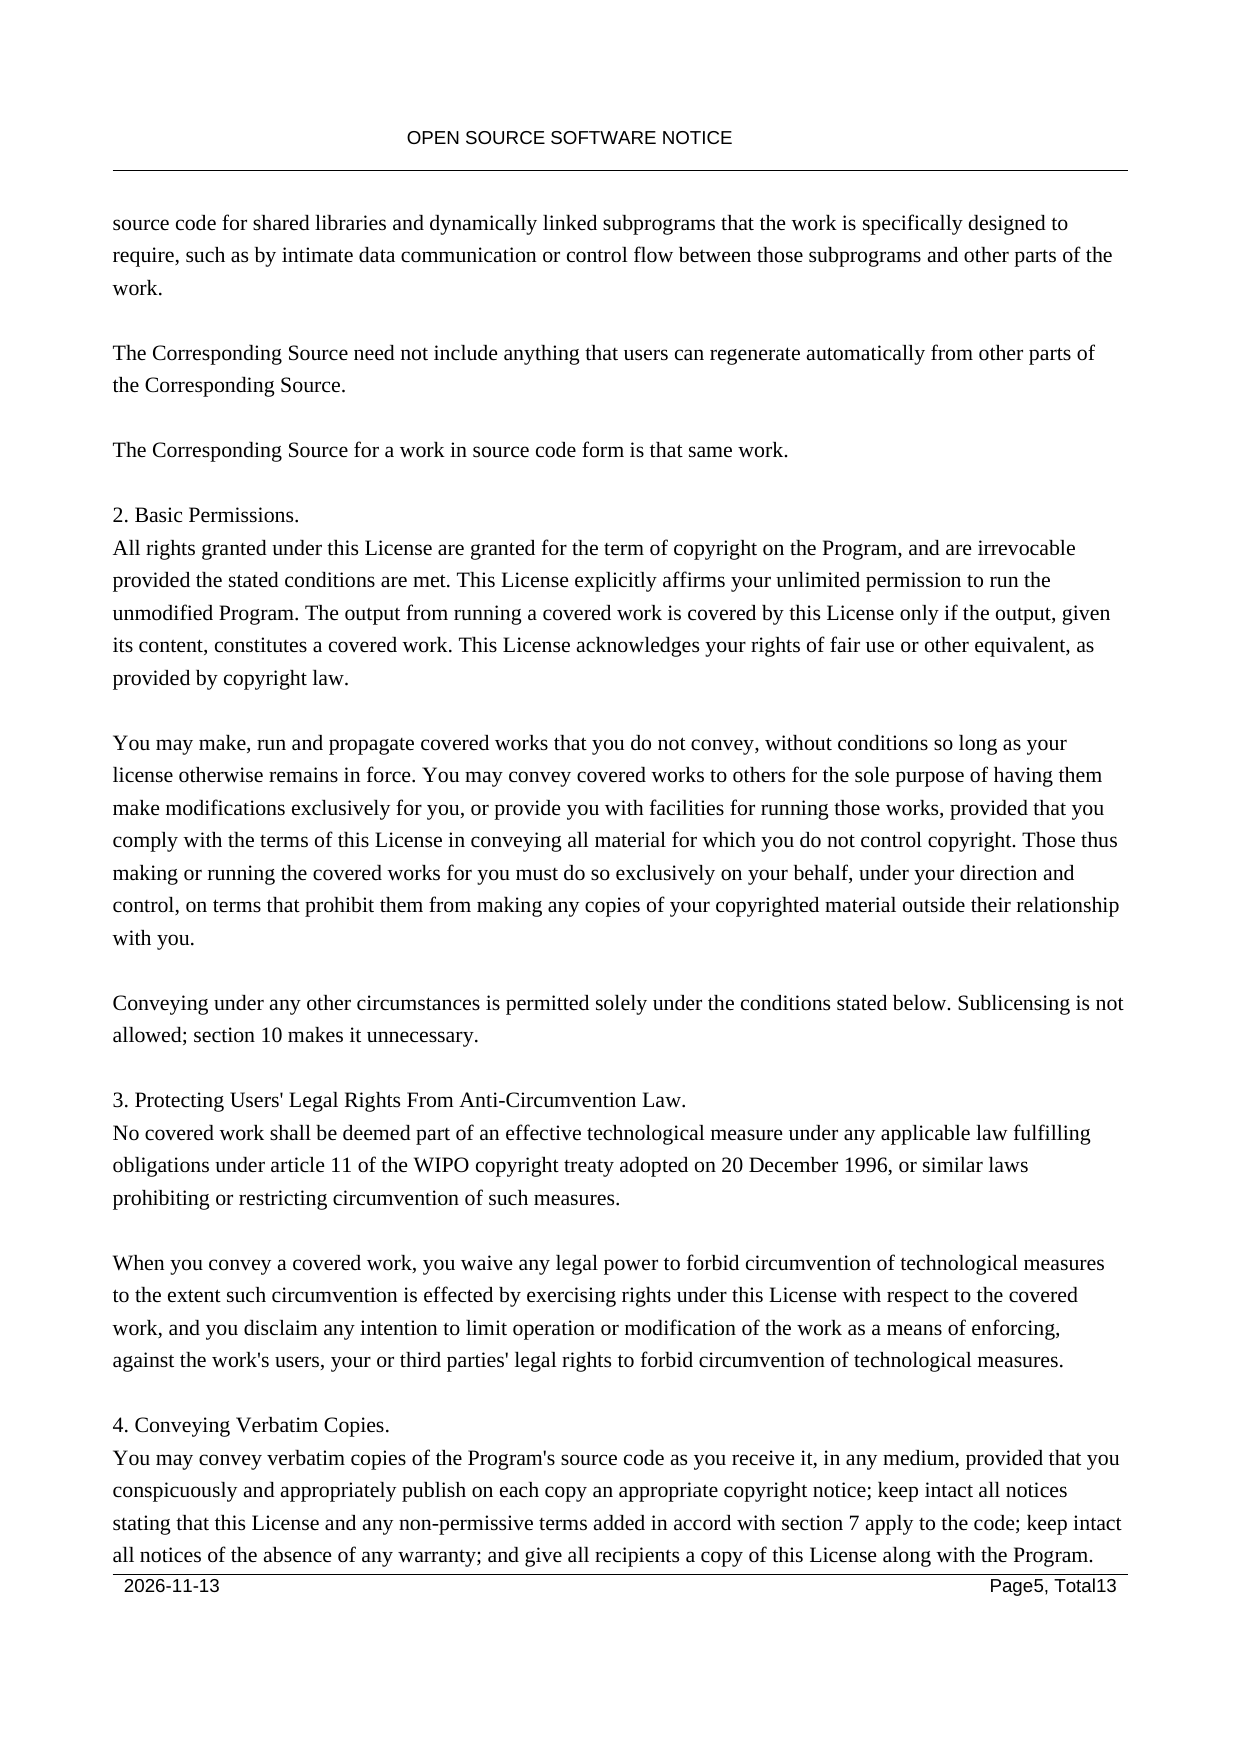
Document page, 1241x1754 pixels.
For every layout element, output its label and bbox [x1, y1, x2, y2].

text [112, 206, 1128, 1571]
